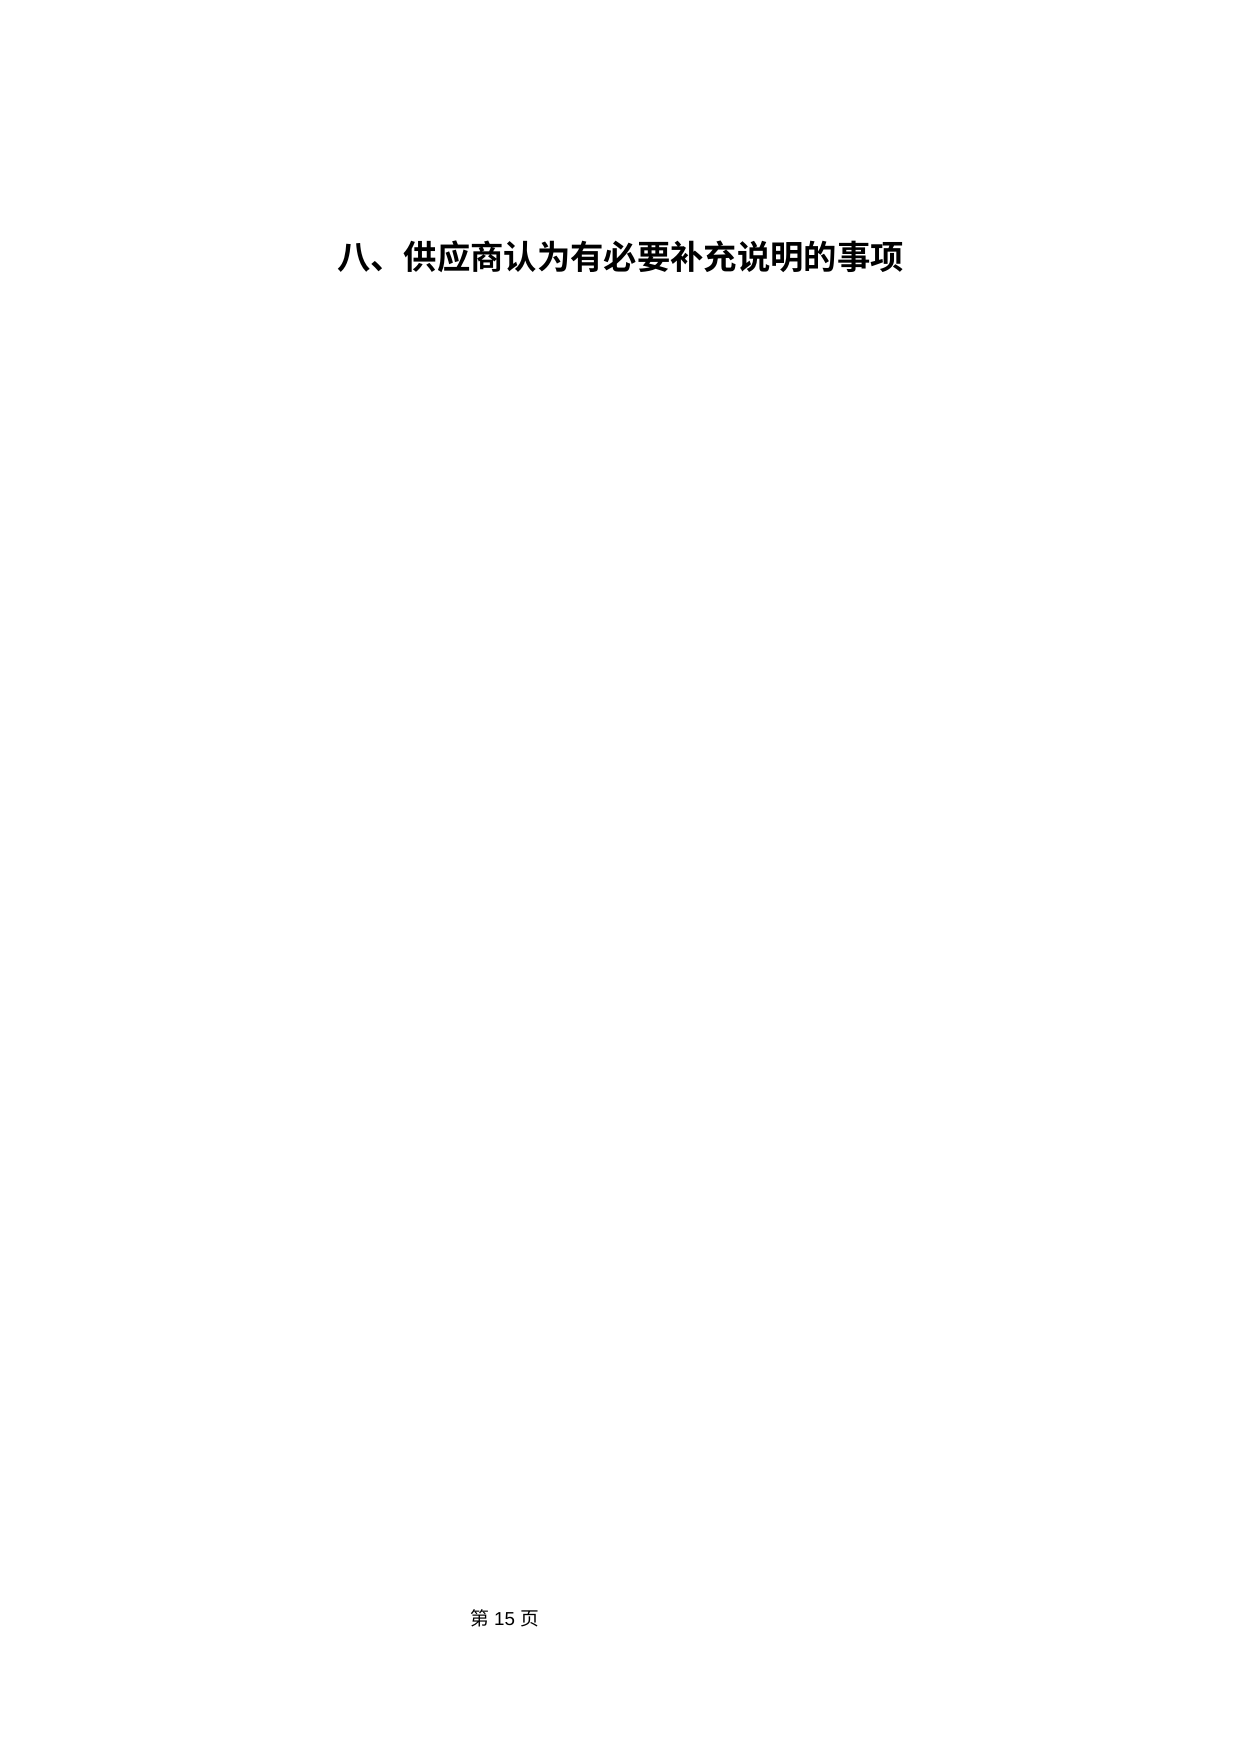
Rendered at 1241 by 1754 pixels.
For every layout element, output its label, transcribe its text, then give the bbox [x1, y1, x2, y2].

subtitle 八、供应商认为有必要补充说明的事项 [112, 231, 1128, 279]
